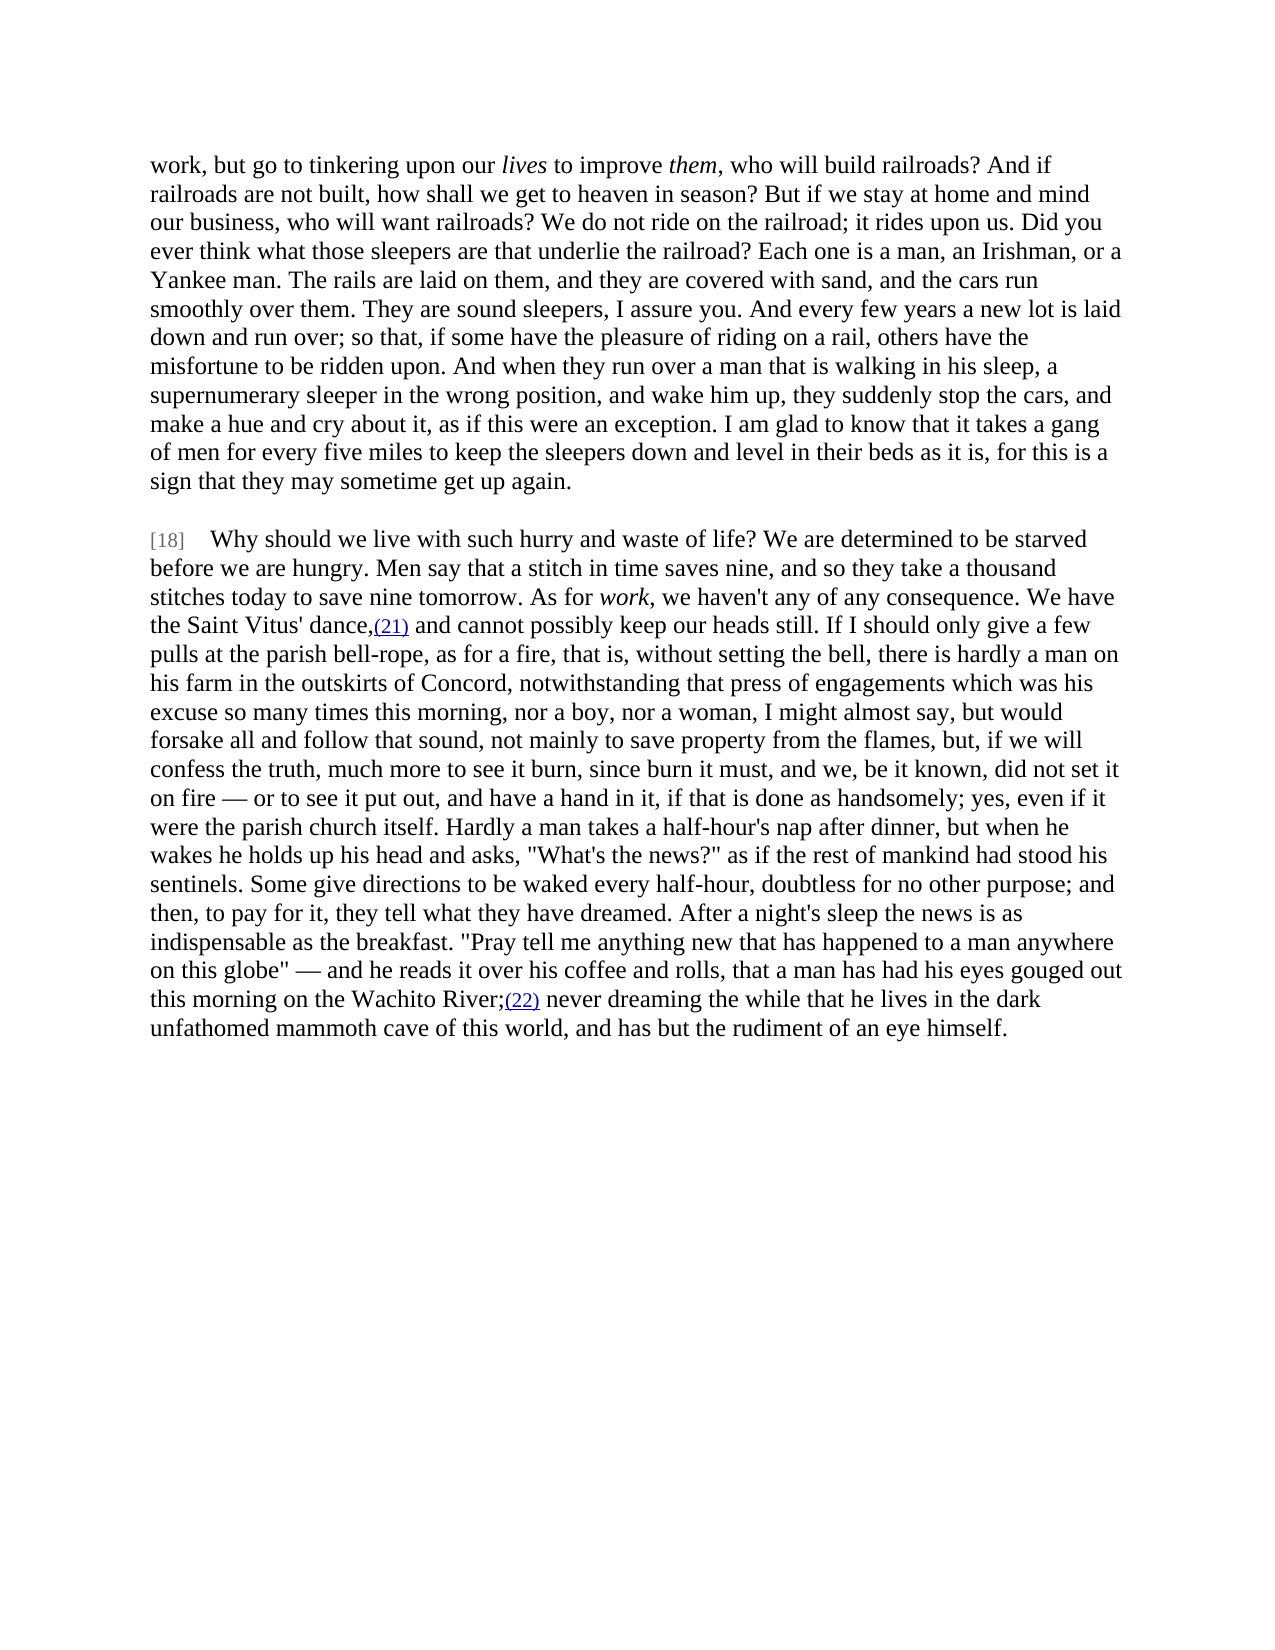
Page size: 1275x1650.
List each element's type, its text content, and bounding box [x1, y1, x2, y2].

text [18] Why should we live with such hurry and waste of life? We are determined to be starved before we are hungry. Men say that a stitch in time saves nine, and so they take a thousand stitches today to save nine tomorrow. As for work, we haven't any of any consequence. We have the Saint Vitus' dance,(21) and cannot possibly keep our heads still. If I should only give a few pulls at the parish bell-rope, as for a fire, that is, without setting the bell, there is hardly a man on his farm in the outskirts of Concord, notwithstanding that press of engagements which was his excuse so many times this morning, nor a boy, nor a woman, I might almost say, but would forsake all and follow that sound, not mainly to save property from the flames, but, if we will confess the truth, much more to see it burn, since burn it must, and we, be it known, did not set it on fire — or to see it put out, and have a hand in it, if that is done as handsomely; yes, even if it were the parish church itself. Hardly a man takes a half-hour's nap after dinner, but when he wakes he holds up his head and asks, "What's the news?" as if the rest of mankind had stood his sentinels. Some give directions to be waked every half-hour, doubtless for no other purpose; and then, to pay for it, they tell what they have dreamed. After a night's sleep the news is as indispensable as the breakfast. "Pray tell me anything new that has happened to a man anywhere on this globe" — and he reads it over his coffee and rolls, that a man has had his eyes gouged out this morning on the Wachito River;(22) never dreaming the while that he lives in the dark unfathomed mammoth cave of this world, and has but the rudiment of an eye himself. [150, 524, 1125, 1042]
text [150, 150, 1125, 495]
